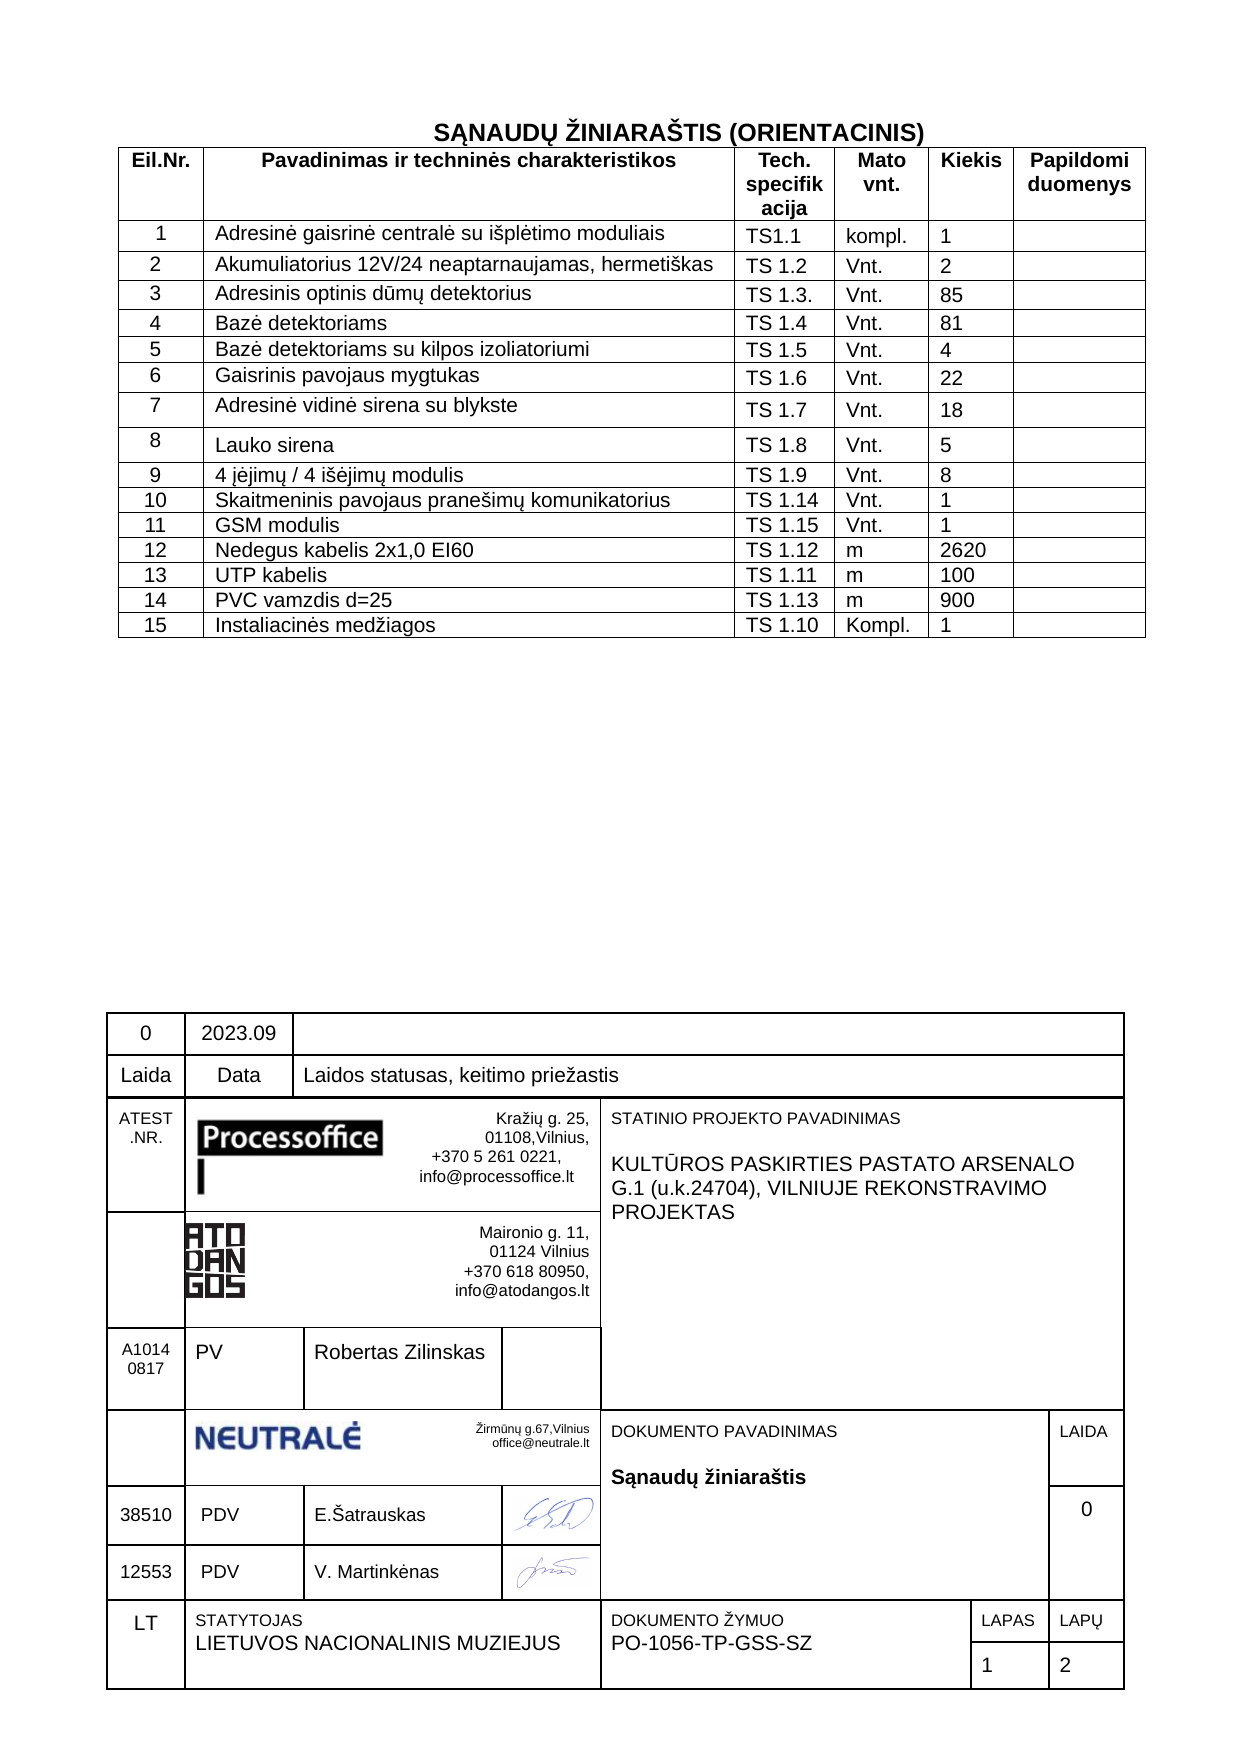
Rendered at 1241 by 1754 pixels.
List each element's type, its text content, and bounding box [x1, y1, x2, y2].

table_cell 14 [119, 588, 203, 612]
picture [195, 1421, 365, 1452]
table_cell UTP kabelis [204, 563, 734, 587]
table_cell m [835, 588, 928, 612]
table_cell [1014, 588, 1145, 612]
table_cell Adresinė gaisrinė centralė su išplėtimo moduliais [204, 221, 734, 251]
table_cell 1 [929, 513, 1013, 537]
table_cell TS 1.12 [735, 538, 834, 562]
table_cell Lauko sirena [204, 428, 734, 462]
table_cell TS 1.5 [735, 337, 834, 362]
table_header Kiekis [929, 148, 1013, 220]
table_cell [1014, 563, 1145, 587]
table_cell [1014, 221, 1145, 251]
table_cell 1 [929, 221, 1013, 251]
table_cell TS 1.7 [735, 393, 834, 427]
table_cell GSM modulis [204, 513, 734, 537]
table_cell TS 1.14 [735, 488, 834, 512]
table_cell 11 [119, 513, 203, 537]
table_cell 4 [119, 310, 203, 336]
table_cell Vnt. [835, 513, 928, 537]
table_cell [1014, 337, 1145, 362]
table_cell Vnt. [835, 252, 928, 280]
table_cell 8 [929, 463, 1013, 487]
table_cell 9 [119, 463, 203, 487]
table_cell 7 [119, 393, 203, 427]
table_cell Vnt. [835, 463, 928, 487]
table_cell Kompl. [835, 613, 928, 637]
table_cell [1014, 463, 1145, 487]
table_cell Vnt. [835, 488, 928, 512]
table_cell Bazė detektoriams su kilpos izoliatoriumi [204, 337, 734, 362]
table_cell 10 [119, 488, 203, 512]
table_header Tech. specifikacija [735, 148, 834, 220]
table_cell Akumuliatorius 12V/24 neaptarnaujamas, hermetiškas [204, 252, 734, 280]
table_cell TS 1.4 [735, 310, 834, 336]
table_cell TS 1.9 [735, 463, 834, 487]
table_cell TS 1.15 [735, 513, 834, 537]
table_cell [1014, 613, 1145, 637]
table_cell TS1.1 [735, 221, 834, 251]
table_cell PVC vamzdis d=25 [204, 588, 734, 612]
table_cell 2 [119, 252, 203, 280]
table_cell [1014, 488, 1145, 512]
table_header Pavadinimas ir techninės charakteristikos [204, 148, 734, 220]
table_cell Vnt. [835, 363, 928, 392]
table_cell 6 [119, 363, 203, 392]
picture [512, 1556, 591, 1589]
table_cell TS 1.2 [735, 252, 834, 280]
table_cell 5 [119, 337, 203, 362]
table_cell 1 [119, 221, 203, 251]
table_cell TS 1.11 [735, 563, 834, 587]
table_cell Vnt. [835, 393, 928, 427]
table_cell 81 [929, 310, 1013, 336]
table_cell [1014, 513, 1145, 537]
table_cell 900 [929, 588, 1013, 612]
table_cell [1014, 363, 1145, 392]
table_cell 2620 [929, 538, 1013, 562]
table_cell [1014, 281, 1145, 309]
table_cell Bazė detektoriams [204, 310, 734, 336]
table_cell 12 [119, 538, 203, 562]
table_header Papildomi duomenys [1014, 148, 1145, 220]
table_cell 22 [929, 363, 1013, 392]
table_cell [1014, 393, 1145, 427]
table_cell kompl. [835, 221, 928, 251]
picture [184, 1223, 245, 1298]
table_cell TS 1.6 [735, 363, 834, 392]
table_cell 13 [119, 563, 203, 587]
table_header Mato vnt. [835, 148, 928, 220]
table_cell 3 [119, 281, 203, 309]
table_cell Adresinis optinis dūmų detektorius [204, 281, 734, 309]
table_cell TS 1.13 [735, 588, 834, 612]
table_cell Instaliacinės medžiagos [204, 613, 734, 637]
table_cell 5 [929, 428, 1013, 462]
table_cell Vnt. [835, 281, 928, 309]
table_cell 4 įėjimų / 4 išėjimų modulis [204, 463, 734, 487]
table_cell 4 [929, 337, 1013, 362]
table_cell TS 1.8 [735, 428, 834, 462]
table_cell [1014, 428, 1145, 462]
table_cell 85 [929, 281, 1013, 309]
table_cell Adresinė vidinė sirena su blykste [204, 393, 734, 427]
table_cell 2 [929, 252, 1013, 280]
picture [186, 1108, 392, 1201]
table_cell 8 [119, 428, 203, 462]
table_cell 15 [119, 613, 203, 637]
table_cell 18 [929, 393, 1013, 427]
table_cell [1014, 252, 1145, 280]
table_cell Gaisrinis pavojaus mygtukas [204, 363, 734, 392]
picture [512, 1497, 594, 1533]
table_cell [1014, 310, 1145, 336]
table_cell 1 [929, 613, 1013, 637]
table_cell m [835, 538, 928, 562]
table_cell m [835, 563, 928, 587]
table_cell 1 [929, 488, 1013, 512]
table_cell TS 1.10 [735, 613, 834, 637]
table_cell Vnt. [835, 310, 928, 336]
table_cell 100 [929, 563, 1013, 587]
table_header Eil.Nr. [119, 148, 203, 220]
table_cell Skaitmeninis pavojaus pranešimų komunikatorius [204, 488, 734, 512]
table_cell Nedegus kabelis 2x1,0 EI60 [204, 538, 734, 562]
table_cell TS 1.3. [735, 281, 834, 309]
table_cell [1014, 538, 1145, 562]
text SĄNAUDŲ ŽINIARAŠTIS (ORIENTACINIS) [118, 118, 1166, 147]
table_cell Vnt. [835, 337, 928, 362]
table_cell Vnt. [835, 428, 928, 462]
